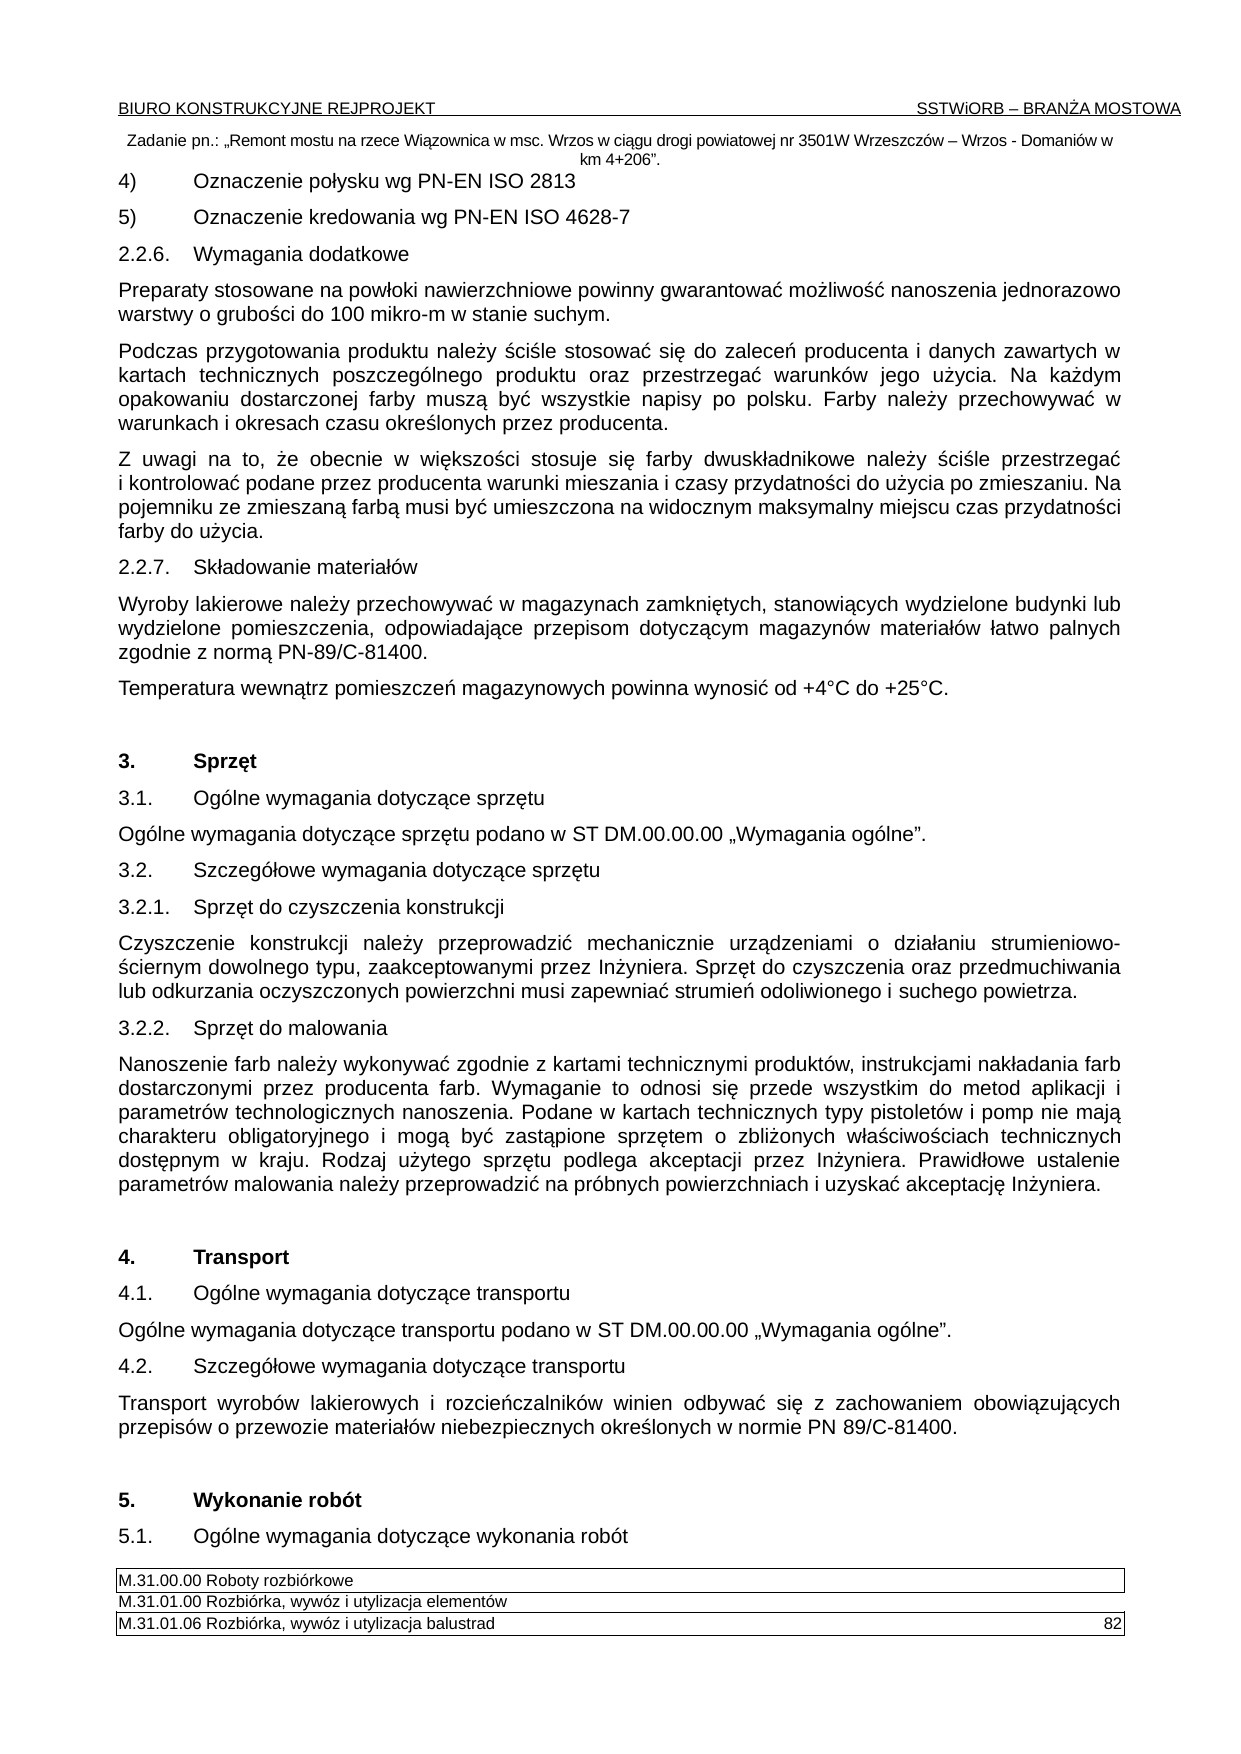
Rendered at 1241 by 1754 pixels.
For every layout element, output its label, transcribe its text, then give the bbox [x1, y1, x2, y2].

text 3.2. Szczegółowe wymagania dotyczące sprzętu [118, 858, 1122, 882]
text 5) Oznaczenie kredowania wg PN-EN ISO 4628-7 [118, 205, 1122, 229]
text Preparaty stosowane na powłoki nawierzchniowe powinny gwarantować możliwość nanoszenia jednorazowo warstwy o grubości do 100 mikro-m w stanie suchym. [118, 278, 1122, 326]
text 3. Sprzęt [118, 749, 1122, 773]
text Z uwagi na to, że obecnie w większości stosuje się farby dwuskładnikowe należy ściśle przestrzegać i kontrolować podane przez producenta warunki mieszania i czasy przydatności do użycia po zmieszaniu. Na pojemniku ze zmieszaną farbą musi być umieszczona na widocznym maksymalny miejscu czas przydatności farby do użycia. [118, 447, 1122, 543]
text 4) Oznaczenie połysku wg PN-EN ISO 2813 [118, 169, 1122, 193]
text Podczas przygotowania produktu należy ściśle stosować się do zaleceń producenta i danych zawartych w kartach technicznych poszczególnego produktu oraz przestrzegać warunków jego użycia. Na każdym opakowaniu dostarczonej farby muszą być wszystkie napisy po polsku. Farby należy przechowywać w warunkach i okresach czasu określonych przez producenta. [118, 338, 1122, 434]
text 3.2.1. Sprzęt do czyszczenia konstrukcji [118, 895, 1122, 919]
text 2.2.6. Wymagania dodatkowe [118, 242, 1122, 266]
text 2.2.7. Składowanie materiałów [118, 555, 1122, 579]
text 4. Transport [118, 1245, 1122, 1269]
text 5.1. Ogólne wymagania dotyczące wykonania robót [118, 1524, 1122, 1548]
text 5. Wykonanie robót [118, 1487, 1122, 1511]
text Ogólne wymagania dotyczące transportu podano w ST DM.00.00.00 „Wymagania ogólne”. [118, 1318, 1122, 1342]
text Czyszczenie konstrukcji należy przeprowadzić mechanicznie urządzeniami o działaniu strumieniowo-ściernym dowolnego typu, zaakceptowanymi przez Inżyniera. Sprzęt do czyszczenia oraz przedmuchiwania lub odkurzania oczyszczonych powierzchni musi zapewniać strumień odoliwionego i suchego powietrza. [118, 931, 1122, 1003]
text Wyroby lakierowe należy przechowywać w magazynach zamkniętych, stanowiących wydzielone budynki lub wydzielone pomieszczenia, odpowiadające przepisom dotyczącym magazynów materiałów łatwo palnych zgodnie z normą PN-89/C-81400. [118, 592, 1122, 663]
text 3.1. Ogólne wymagania dotyczące sprzętu [118, 785, 1122, 809]
text Ogólne wymagania dotyczące sprzętu podano w ST DM.00.00.00 „Wymagania ogólne”. [118, 822, 1122, 846]
text 4.1. Ogólne wymagania dotyczące transportu [118, 1281, 1122, 1305]
text Transport wyrobów lakierowych i rozcieńczalników winien odbywać się z zachowaniem obowiązujących przepisów o przewozie materiałów niebezpiecznych określonych w normie PN 89/C-81400. [118, 1391, 1122, 1438]
text 4.2. Szczegółowe wymagania dotyczące transportu [118, 1354, 1122, 1378]
text Nanoszenie farb należy wykonywać zgodnie z kartami technicznymi produktów, instrukcjami nakładania farb dostarczonymi przez producenta farb. Wymaganie to odnosi się przede wszystkim do metod aplikacji i parametrów technologicznych nanoszenia. Podane w kartach technicznych typy pistoletów i pomp nie mają charakteru obligatoryjnego i mogą być zastąpione sprzętem o zbliżonych właściwościach technicznych dostępnym w kraju. Rodzaj użytego sprzętu podlega akceptacji przez Inżyniera. Prawidłowe ustalenie parametrów malowania należy przeprowadzić na próbnych powierzchniach i uzyskać akceptację Inżyniera. [118, 1052, 1122, 1196]
text Temperatura wewnątrz pomieszczeń magazynowych powinna wynosić od +4°C do +25°C. [118, 676, 1122, 700]
text 3.2.2. Sprzęt do malowania [118, 1016, 1122, 1039]
